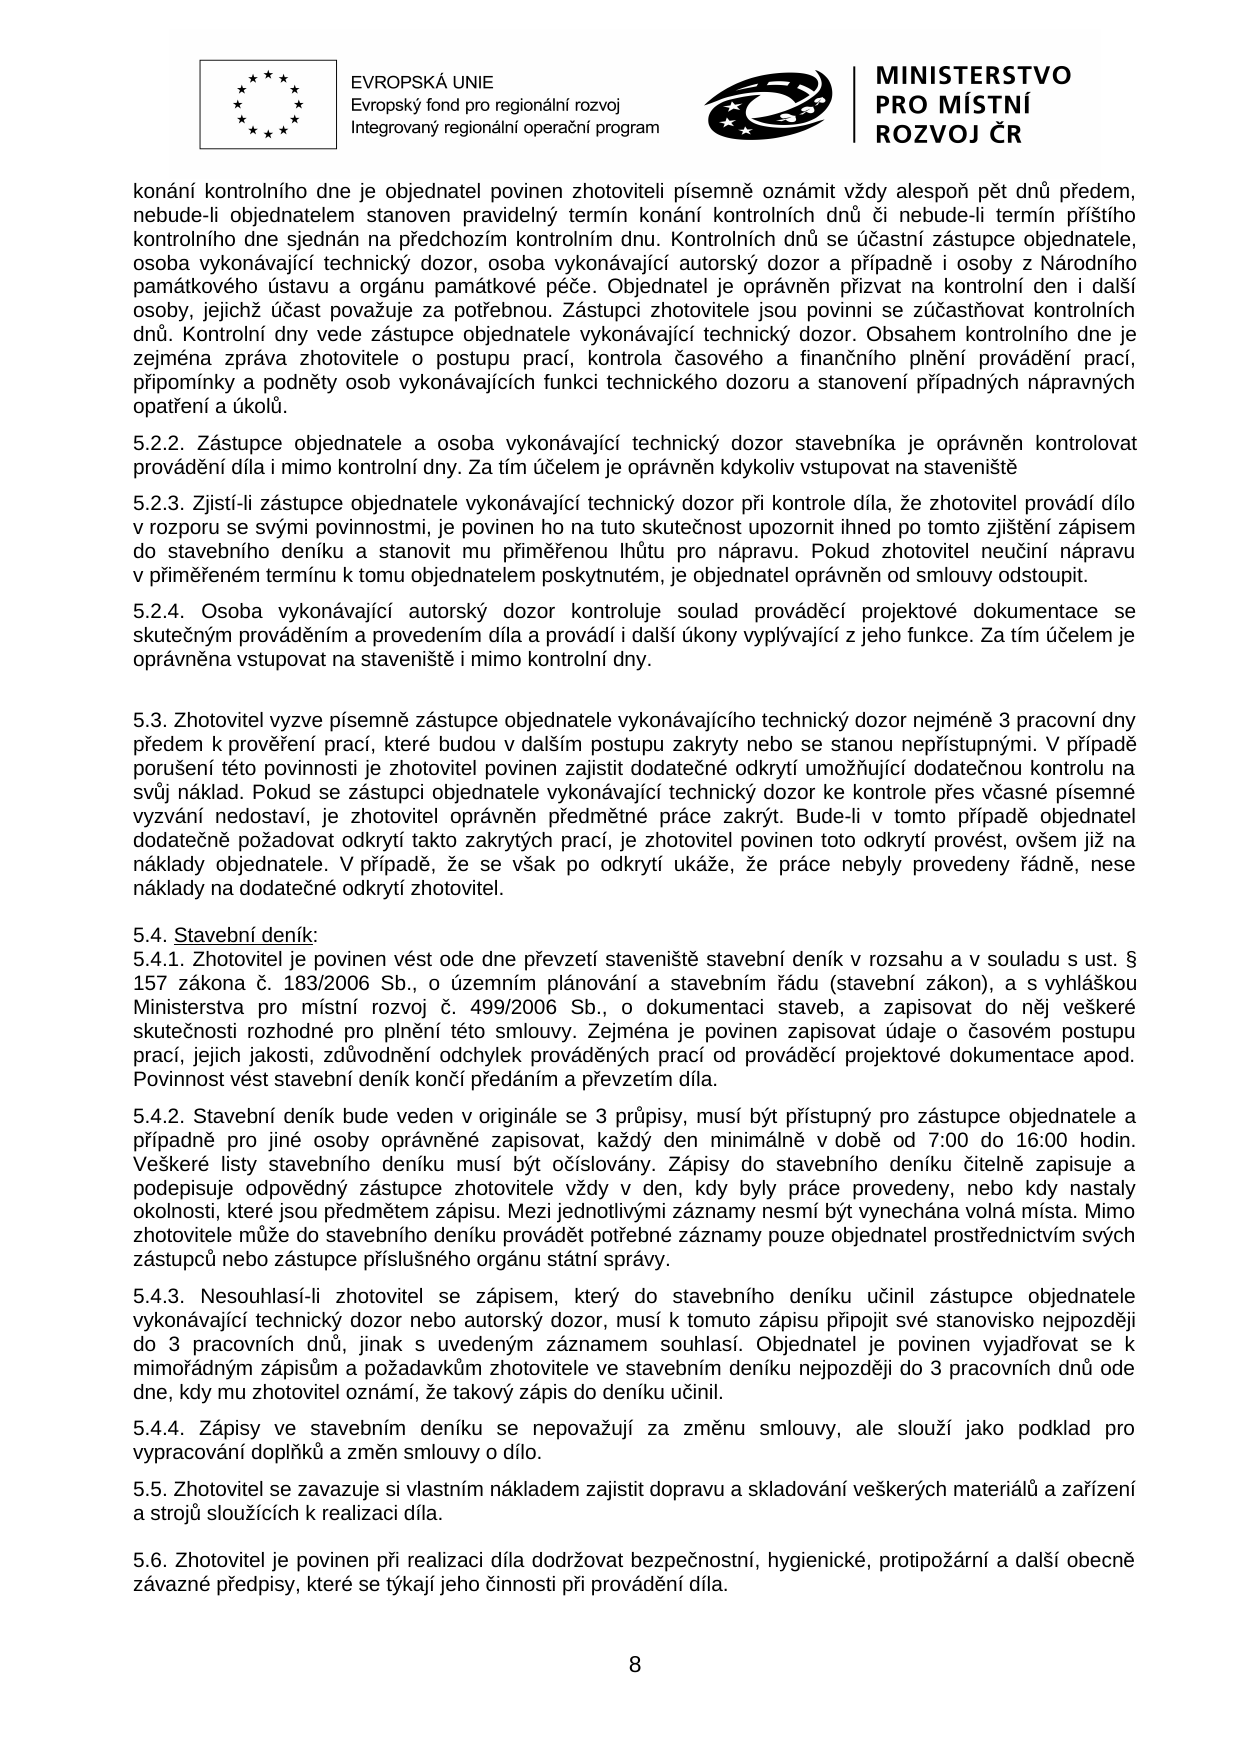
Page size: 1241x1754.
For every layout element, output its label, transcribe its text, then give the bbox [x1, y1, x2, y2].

text 5.2.4. Osoba vykonávající autorský dozor kontroluje soulad prováděcí projektové dokumentace se skutečným prováděním a provedením díla a provádí i další úkony vyplývající z jeho funkce. Za tím účelem je oprávněna vstupovat na staveniště i mimo kontrolní dny. [133, 599, 1137, 671]
text 5.2.3. Zjistí-li zástupce objednatele vykonávající technický dozor při kontrole díla, že zhotovitel provádí dílo v rozporu se svými povinnostmi, je povinen ho na tuto skutečnost upozornit ihned po tomto zjištění zápisem do stavebního deníku a stanovit mu přiměřenou lhůtu pro nápravu. Pokud zhotovitel neučiní nápravu v přiměřeném termínu k tomu objednatelem poskytnutém, je objednatel oprávněn od smlouvy odstoupit. [133, 491, 1137, 587]
text 5.3. Zhotovitel vyzve písemně zástupce objednatele vykonávajícího technický dozor nejméně 3 pracovní dny předem k prověření prací, které budou v dalším postupu zakryty nebo se stanou nepřístupnými. V případě porušení této povinnosti je zhotovitel povinen zajistit dodatečné odkrytí umožňující dodatečnou kontrolu na svůj náklad. Pokud se zástupci objednatele vykonávající technický dozor ke kontrole přes včasné písemné vyzvání nedostaví, je zhotovitel oprávněn předmětné práce zakrýt. Bude-li v tomto případě objednatel dodatečně požadovat odkrytí takto zakrytých prací, je zhotovitel povinen toto odkrytí provést, ovšem již na náklady objednatele. V případě, že se však po odkrytí ukáže, že práce nebyly provedeny řádně, nese náklady na dodatečné odkrytí zhotovitel. [133, 708, 1137, 899]
text 5.5. Zhotovitel se zavazuje si vlastním nákladem zajistit dopravu a skladování veškerých materiálů a zařízení a strojů sloužících k realizaci díla. [133, 1476, 1137, 1524]
text 5.4. Stavební deník: [133, 923, 1137, 947]
text 5.4.3. Nesouhlasí-li zhotovitel se zápisem, který do stavebního deníku učinil zástupce objednatele vykonávající technický dozor nebo autorský dozor, musí k tomuto zápisu připojit své stanovisko nejpozději do 3 pracovních dnů, jinak s uvedeným záznamem souhlasí. Objednatel je povinen vyjadřovat se k mimořádným zápisům a požadavkům zhotovitele ve stavebním deníku nejpozději do 3 pracovních dnů ode dne, kdy mu zhotovitel oznámí, že takový zápis do deníku učinil. [133, 1284, 1137, 1403]
picture [169, 29, 1101, 179]
text 5.4.2. Stavební deník bude veden v originále se 3 průpisy, musí být přístupný pro zástupce objednatele a případně pro jiné osoby oprávněné zapisovat, každý den minimálně v době od 7:00 do 16:00 hodin. Veškeré listy stavebního deníku musí být očíslovány. Zápisy do stavebního deníku čitelně zapisuje a podepisuje odpovědný zástupce zhotovitele vždy v den, kdy byly práce provedeny, nebo kdy nastaly okolnosti, které jsou předmětem zápisu. Mezi jednotlivými záznamy nesmí být vynechána volná místa. Mimo zhotovitele může do stavebního deníku provádět potřebné záznamy pouze objednatel prostřednictvím svých zástupců nebo zástupce příslušného orgánu státní správy. [133, 1103, 1137, 1271]
text 5.4.4. Zápisy ve stavebním deníku se nepovažují za změnu smlouvy, ale slouží jako podklad pro vypracování doplňků a změn smlouvy o dílo. [133, 1416, 1137, 1464]
text 5.6. Zhotovitel je povinen při realizaci díla dodržovat bezpečnostní, hygienické, protipožární a další obecně závazné předpisy, které se týkají jeho činnosti při provádění díla. [133, 1548, 1137, 1596]
text 5.2.2. Zástupce objednatele a osoba vykonávající technický dozor stavebníka je oprávněn kontrolovat provádění díla i mimo kontrolní dny. Za tím účelem je oprávněn kdykoliv vstupovat na staveniště [133, 431, 1137, 478]
text 5.4.1. Zhotovitel je povinen vést ode dne převzetí staveniště stavební deník v rozsahu a v souladu s ust. § 157 zákona č. 183/2006 Sb., o územním plánování a stavebním řádu (stavební zákon), a s vyhláškou Ministerstva pro místní rozvoj č. 499/2006 Sb., o dokumentaci staveb, a zapisovat do něj veškeré skutečnosti rozhodné pro plnění této smlouvy. Zejména je povinen zapisovat údaje o časovém postupu prací, jejich jakosti, zdůvodnění odchylek prováděných prací od prováděcí projektové dokumentace apod. Povinnost vést stavební deník končí předáním a převzetím díla. [133, 947, 1137, 1091]
